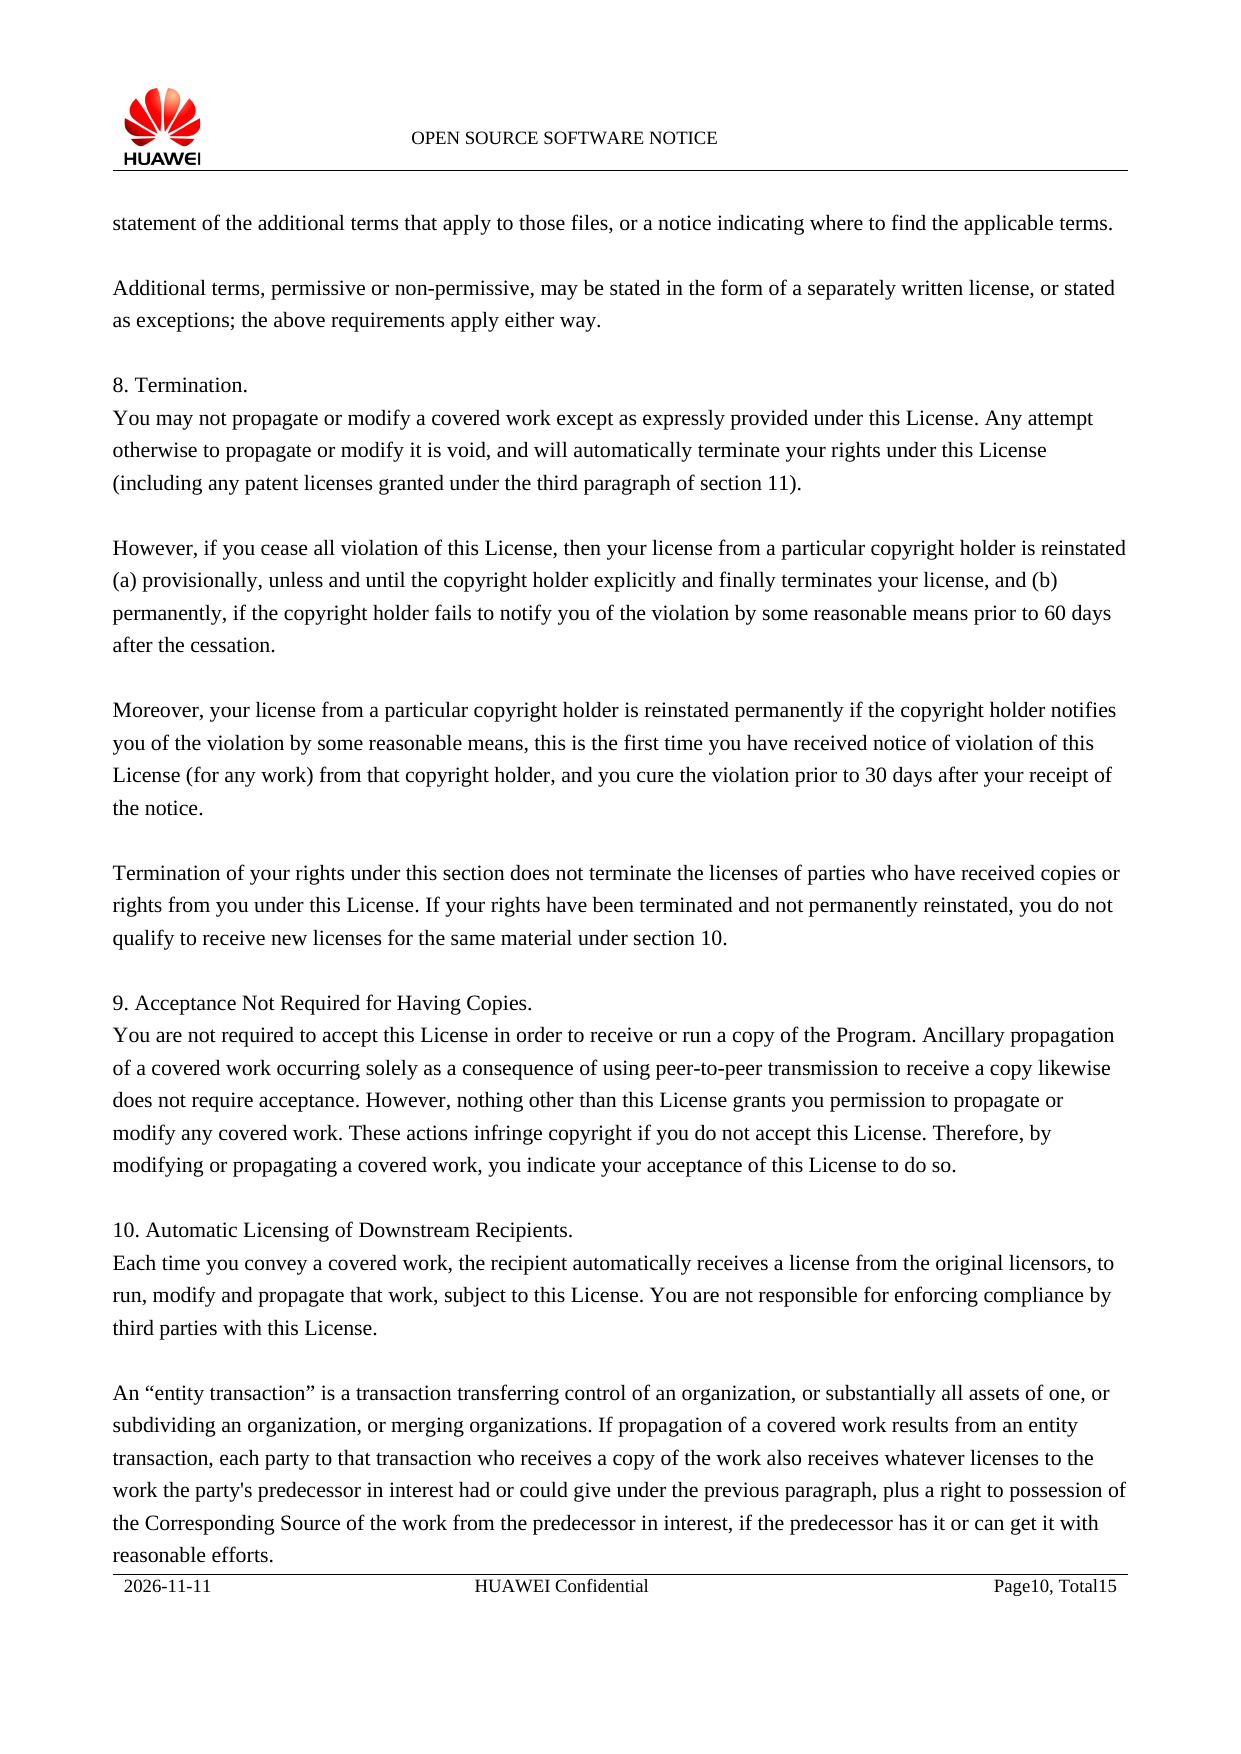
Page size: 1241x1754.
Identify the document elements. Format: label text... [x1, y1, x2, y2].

picture [124, 88, 201, 165]
